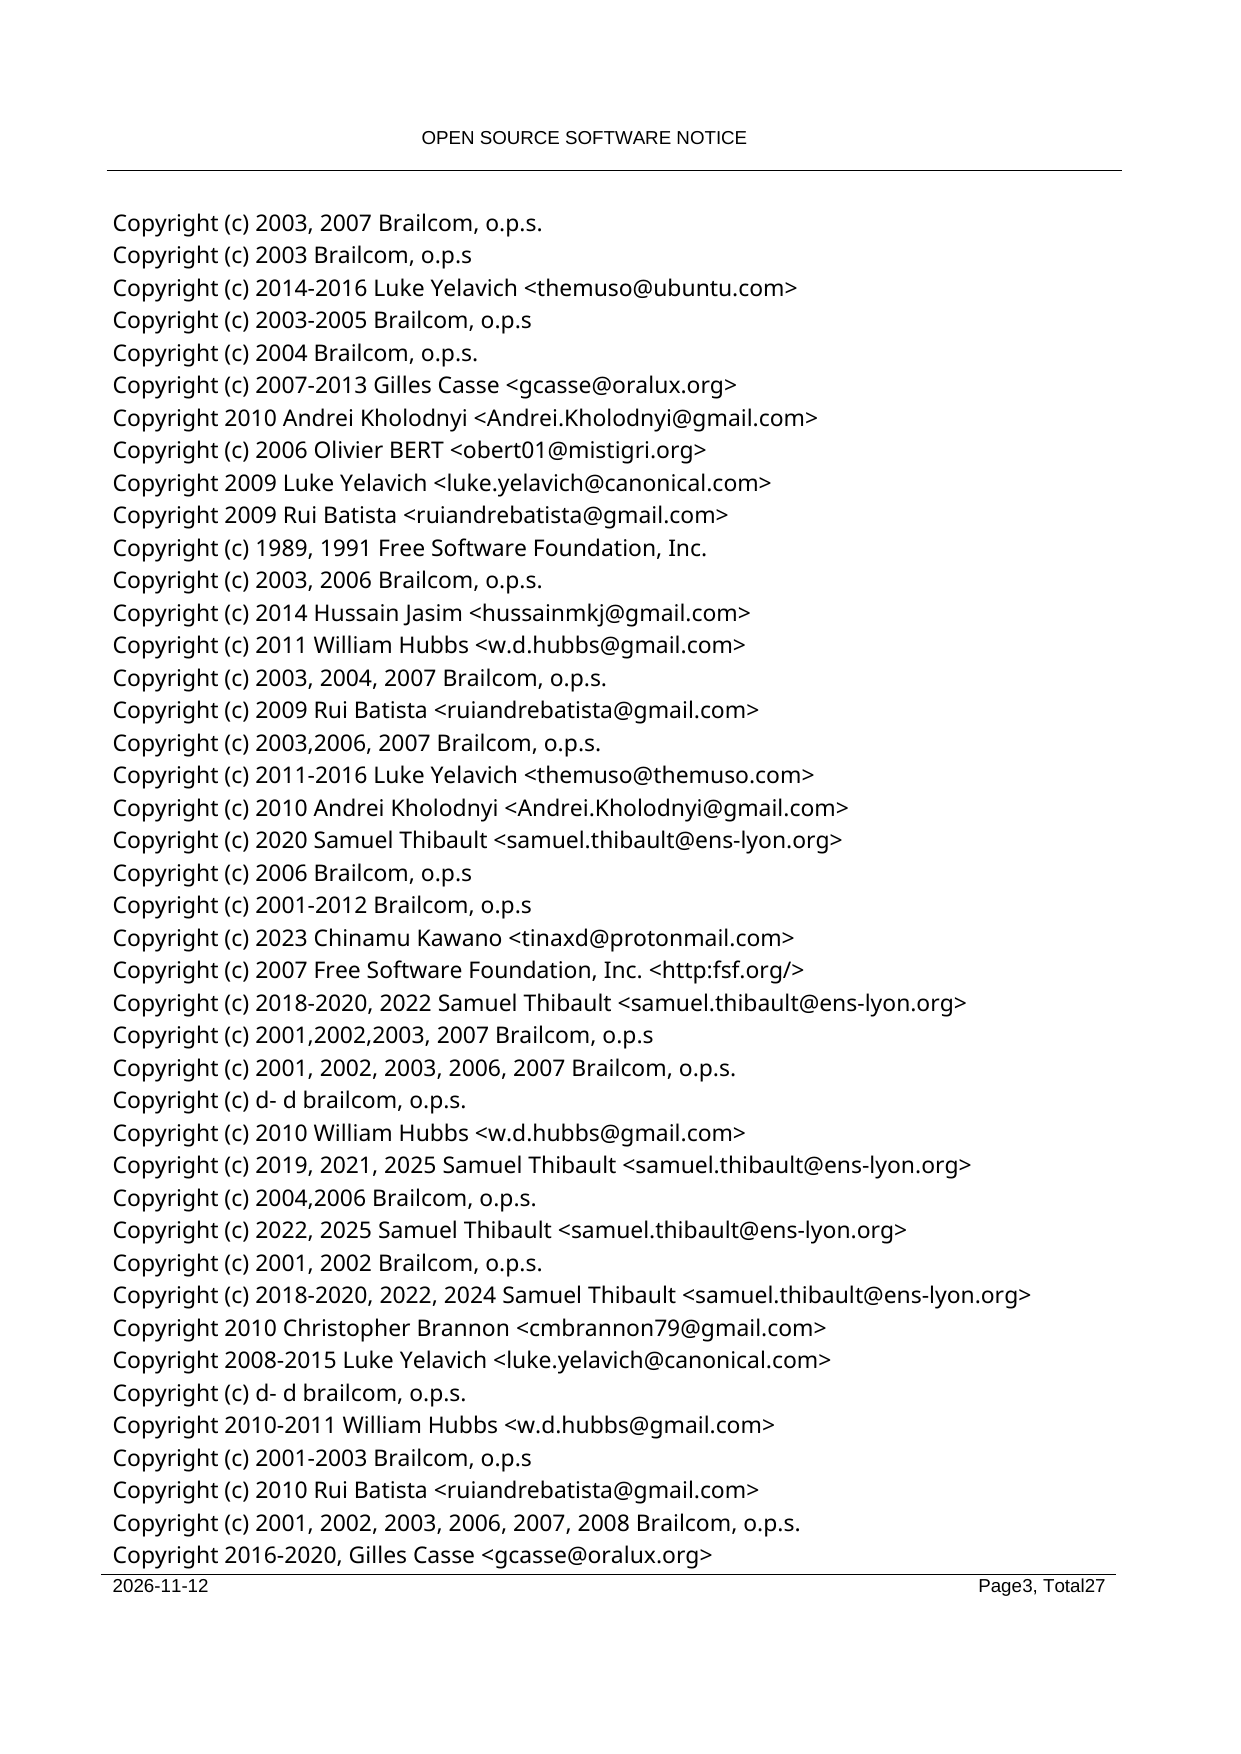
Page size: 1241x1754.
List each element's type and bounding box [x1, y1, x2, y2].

text [112, 206, 1128, 1571]
